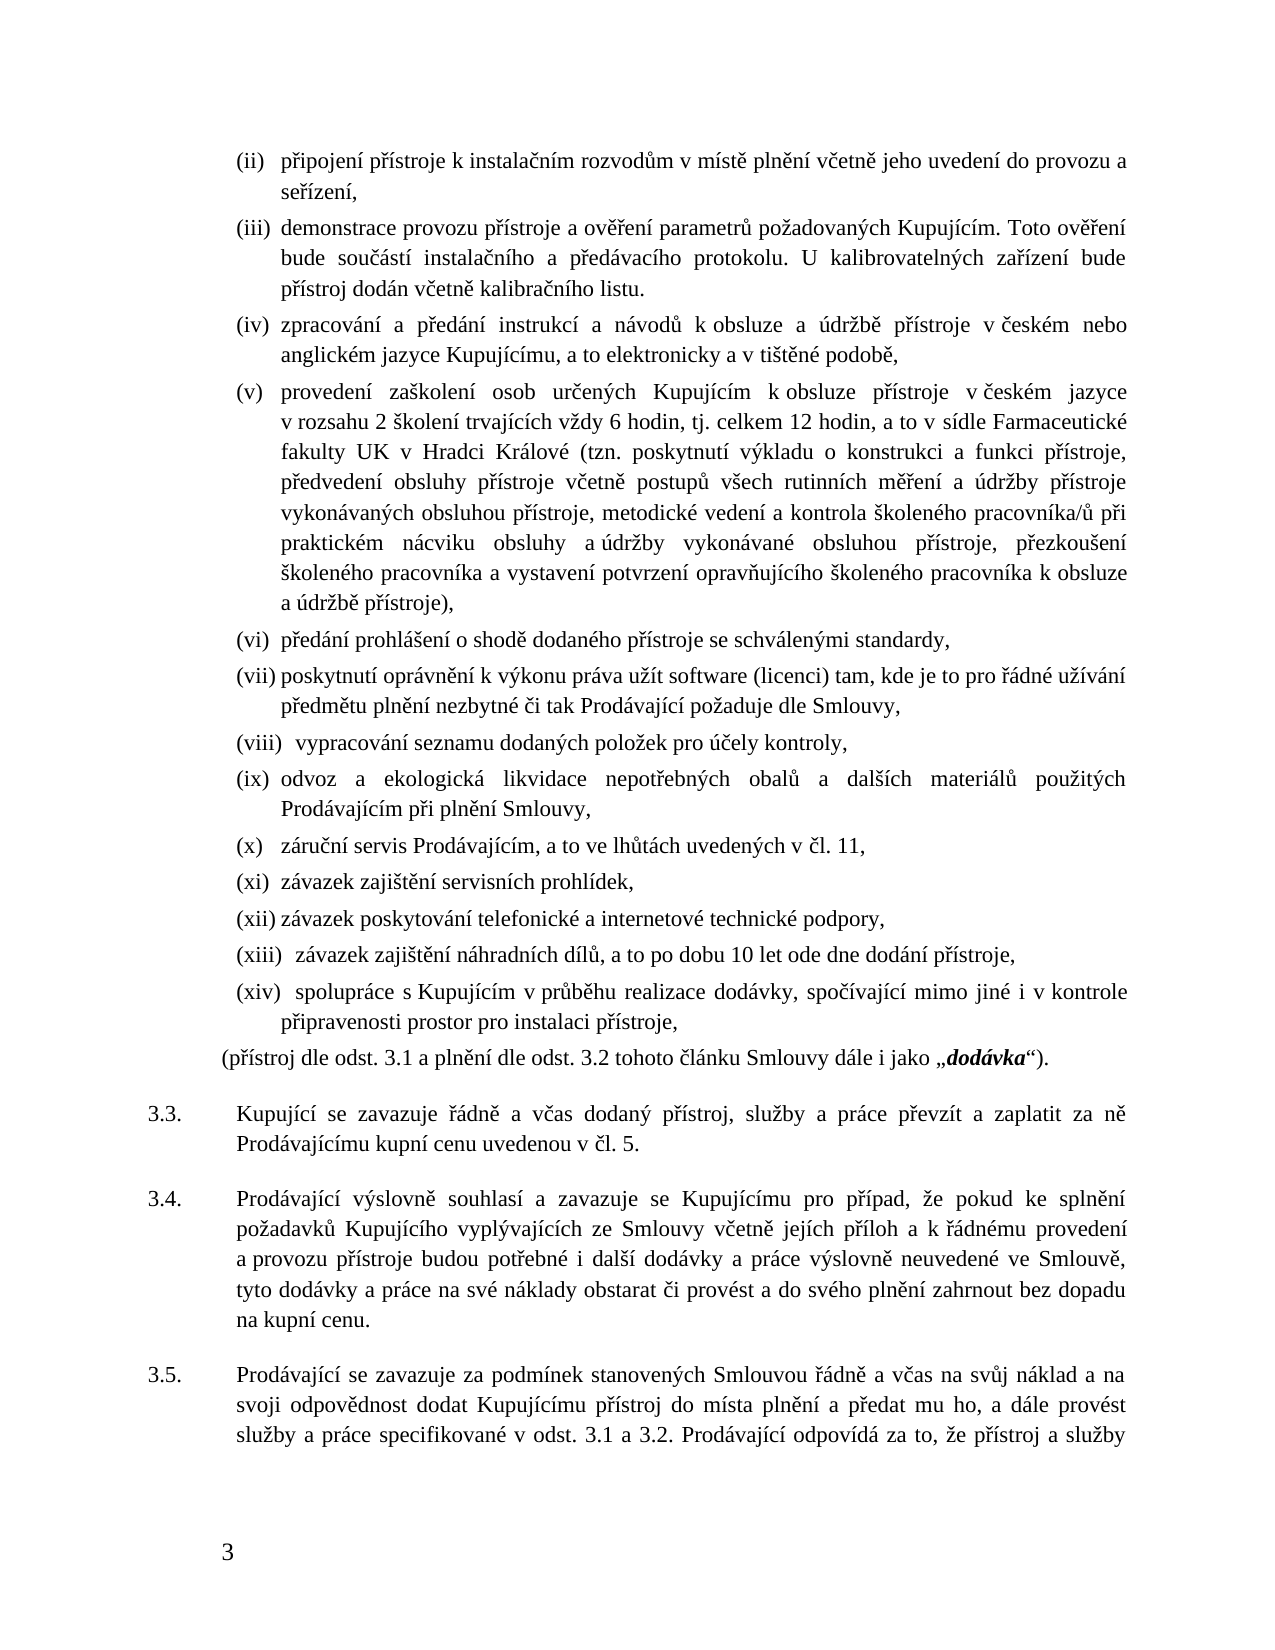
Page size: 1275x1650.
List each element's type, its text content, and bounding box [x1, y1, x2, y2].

text (přístroj dle odst. 3.1 a plnění dle odst. 3.2 tohoto článku Smlouvy dále i jako „dodávka“). [221, 1044, 1127, 1071]
list závazek zajištění servisních prohlídek, [236, 868, 1127, 895]
subtitle Prodávající výslovně souhlasí a zavazuje se Kupujícímu pro případ, že pokud ke splnění požadavků Kupujícího vyplývajících ze Smlouvy včetně jejích příloh a k řádnému provedení a provozu přístroje budou potřebné i další dodávky a práce výslovně neuvedené ve Smlouvě, tyto dodávky a práce na své náklady obstarat či provést a do svého plnění zahrnout bez dopadu na kupní cenu. [148, 1185, 1127, 1332]
list záruční servis Prodávajícím, a to ve lhůtách uvedených v čl. 11, [236, 832, 1127, 858]
list demonstrace provozu přístroje a ověření parametrů požadovaných Kupujícím. Toto ověření bude součástí instalačního a předávacího protokolu. U kalibrovatelných zařízení bude přístroj dodán včetně kalibračního listu. [236, 214, 1127, 301]
list odvoz a ekologická likvidace nepotřebných obalů a dalších materiálů použitých Prodávajícím při plnění Smlouvy, [236, 765, 1127, 822]
list zpracování a předání instrukcí a návodů k obsluze a údržbě přístroje v českém nebo anglickém jazyce Kupujícímu, a to elektronicky a v tištěné podobě, [236, 311, 1127, 368]
list poskytnutí oprávnění k výkonu práva užít software (licenci) tam, kde je to pro řádné užívání předmětu plnění nezbytné či tak Prodávající požaduje dle Smlouvy, [236, 662, 1127, 719]
subtitle Kupující se zavazuje řádně a včas dodaný přístroj, služby a práce převzít a zaplatit za ně Prodávajícímu kupní cenu uvedenou v čl. 5. [148, 1100, 1127, 1156]
list závazek poskytování telefonické a internetové technické podpory, [236, 905, 1127, 931]
list připojení přístroje k instalačním rozvodům v místě plnění včetně jeho uvedení do provozu a seřízení, [236, 148, 1127, 204]
list předání prohlášení o shodě dodaného přístroje se schválenými standardy, [236, 626, 1127, 652]
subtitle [148, 1361, 1127, 1448]
list spolupráce s Kupujícím v průběhu realizace dodávky, spočívající mimo jiné i v kontrole připravenosti prostor pro instalaci přístroje, [236, 978, 1127, 1034]
list provedení zaškolení osob určených Kupujícím k obsluze přístroje v českém jazyce v rozsahu 2 školení trvajících vždy 6 hodin, tj. celkem 12 hodin, a to v sídle Farmaceutické fakulty UK v Hradci Králové (tzn. poskytnutí výkladu o konstrukci a funkci přístroje, předvedení obsluhy přístroje včetně postupů všech rutinních měření a údržby přístroje vykonávaných obsluhou přístroje, metodické vedení a kontrola školeného pracovníka/ů při praktickém nácviku obsluhy a údržby vykonávané obsluhou přístroje, přezkoušení školeného pracovníka a vystavení potvrzení opravňujícího školeného pracovníka k obsluze a údržbě přístroje), [236, 378, 1127, 616]
list závazek zajištění náhradních dílů, a to po dobu 10 let ode dne dodání přístroje, [236, 941, 1127, 968]
list vypracování seznamu dodaných položek pro účely kontroly, [236, 729, 1127, 755]
